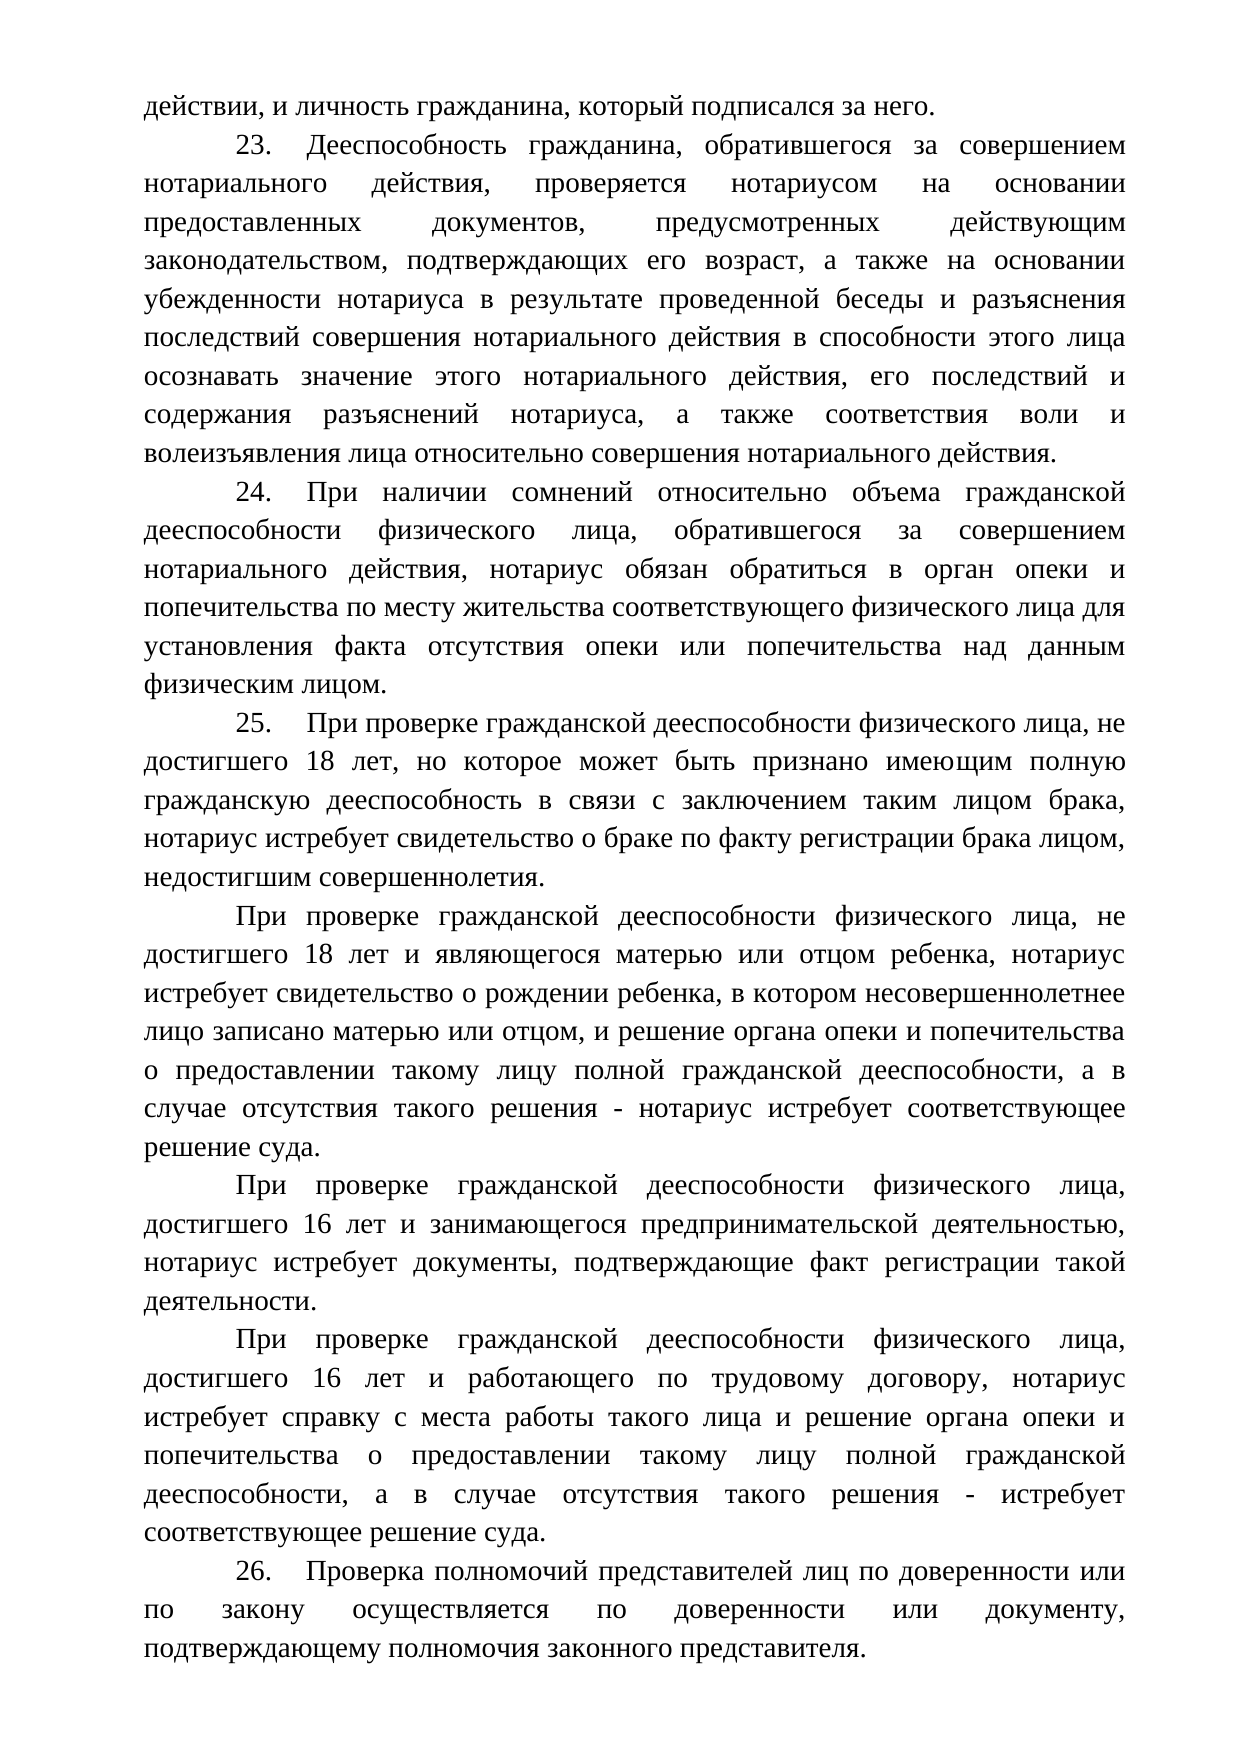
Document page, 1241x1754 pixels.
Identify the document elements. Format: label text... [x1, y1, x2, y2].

list При наличии сомнений относительно объема гражданской дееспособности физического лица, обратившегося за совершением нотариального действия, нотариус обязан обратиться в орган опеки и попечительства по месту жительства соответствующего физического лица для установления факта отсутствия опеки или попечительства над данным физическим лицом. [144, 474, 1126, 700]
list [144, 88, 1126, 122]
list Проверка полномочий представителей лиц по доверенности или по закону осуществляется по доверенности или документу, подтверждающему полномочия законного представителя. [144, 1553, 1126, 1663]
list Дееспособность гражданина, обратившегося за совершением нотариального действия, проверяется нотариусом на основании предоставленных документов, предусмотренных действующим законодательством, подтверждающих его возраст, а также на основании убежденности нотариуса в результате проведенной беседы и разъяснения последствий совершения нотариального действия в способности этого лица осознавать значение этого нотариального действия, его последствий и содержания разъяснений нотариуса, а также соответствия воли и волеизъявления лица относительно совершения нотариального действия. [144, 127, 1126, 469]
text При проверке гражданской дееспособности физического лица, достигшего 16 лет и занимающегося предпринимательской деятельностью, нотариус истребует документы, подтверждающие факт регистрации такой деятельности. [144, 1167, 1126, 1317]
text При проверке гражданской дееспособности физического лица, достигшего 16 лет и работающего по трудовому договору, нотариус истребует справку с места работы такого лица и решение органа опеки и попечительства о предоставлении такому лицу полной гражданской дееспособности, а в случае отсутствия такого решения - истребует соответствующее решение суда. [144, 1322, 1126, 1548]
list При проверке гражданской дееспособности физического лица, не достигшего 18 лет, но которое может быть признано имеющим полную гражданскую дееспособность в связи с заключением таким лицом брака, нотариус истребует свидетельство о браке по факту регистрации брака лицом, недостигшим совершеннолетия. [144, 705, 1126, 893]
text При проверке гражданской дееспособности физического лица, не достигшего 18 лет и являющегося матерью или отцом ребенка, нотариус истребует свидетельство о рождении ребенка, в котором несовершеннолетнее лицо записано матерью или отцом, и решение органа опеки и попечительства о предоставлении такому лицу полной гражданской дееспособности, а в случае отсутствия такого решения - нотариус истребует соответствующее решение суда. [144, 898, 1126, 1162]
